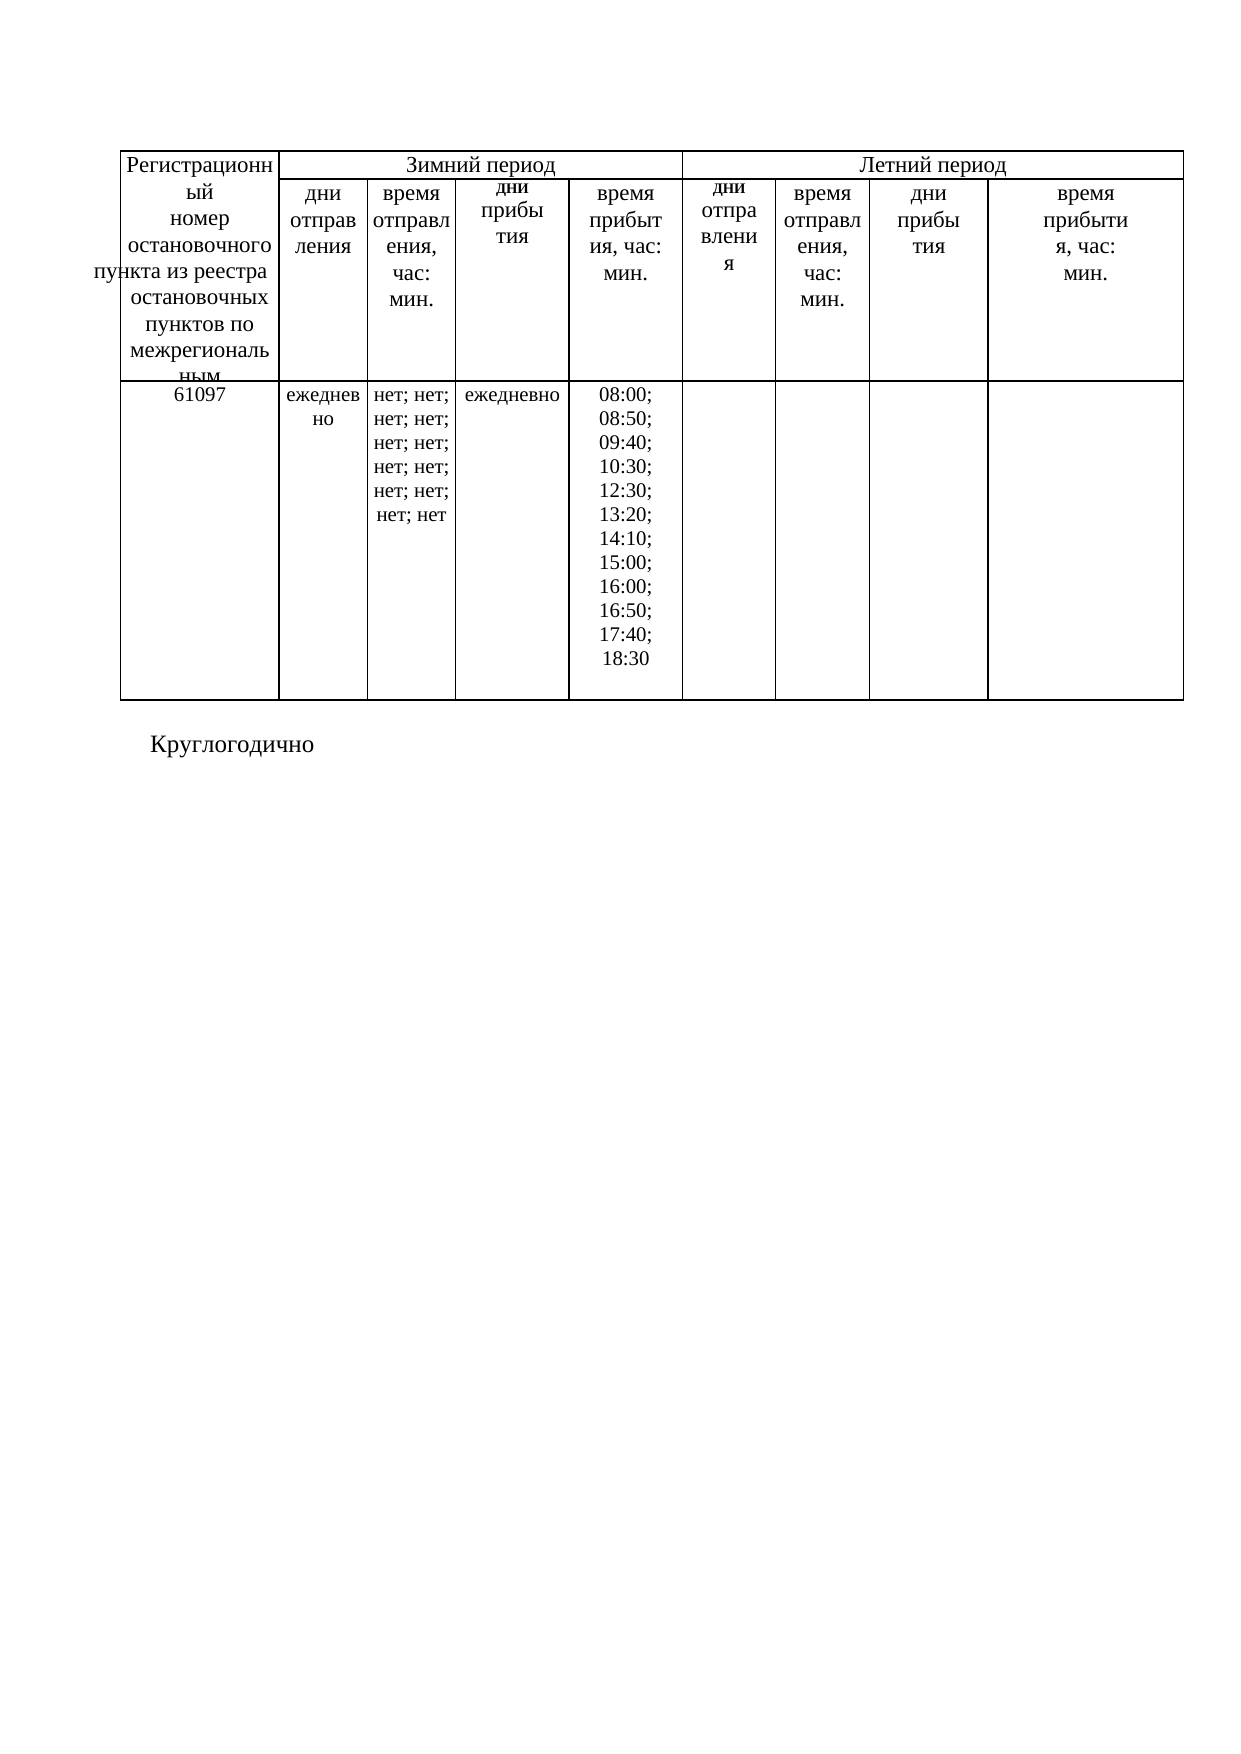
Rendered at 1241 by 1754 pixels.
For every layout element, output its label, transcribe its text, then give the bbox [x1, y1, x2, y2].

table_cell ежедневно [456, 382, 568, 699]
table_cell время прибыт ия, час: мин. [570, 180, 682, 380]
table_header Летний период [683, 152, 1183, 178]
table_cell дни отправ ления [280, 180, 367, 380]
table_cell время отправл ения, час: мин. [776, 180, 869, 380]
table_cell время прибыти я, час: мин. [989, 180, 1183, 380]
table_cell [989, 382, 1183, 699]
table_cell время отправл ения, час: мин. [368, 180, 455, 380]
table_cell [870, 382, 987, 699]
table_cell ДНИ прибы тия [456, 180, 568, 380]
table_cell 08:00; 08:50; 09:40; 10:30; 12:30; 13:20; 14:10; 15:00; 16:00; 16:50; 17:40; 18:30 [570, 382, 682, 699]
table_cell [776, 382, 869, 699]
table_cell дни прибы тия [870, 180, 987, 380]
table_header Зимний период [280, 152, 682, 178]
table_cell 61097 [121, 382, 278, 699]
table_cell нет; нет; нет; нет; нет; нет; нет; нет; нет; нет; нет; нет [368, 382, 455, 699]
text Круглогодично [150, 729, 1090, 758]
table_cell [683, 382, 775, 699]
table_cell ежедневно [280, 382, 367, 699]
table_header Регистрационный номер остановочного пункта из реестра остановочных пунктов по межрегиональным маршрутам регулярных перевозок [121, 152, 278, 380]
table_cell ДНИ отпра влени я [683, 180, 775, 380]
